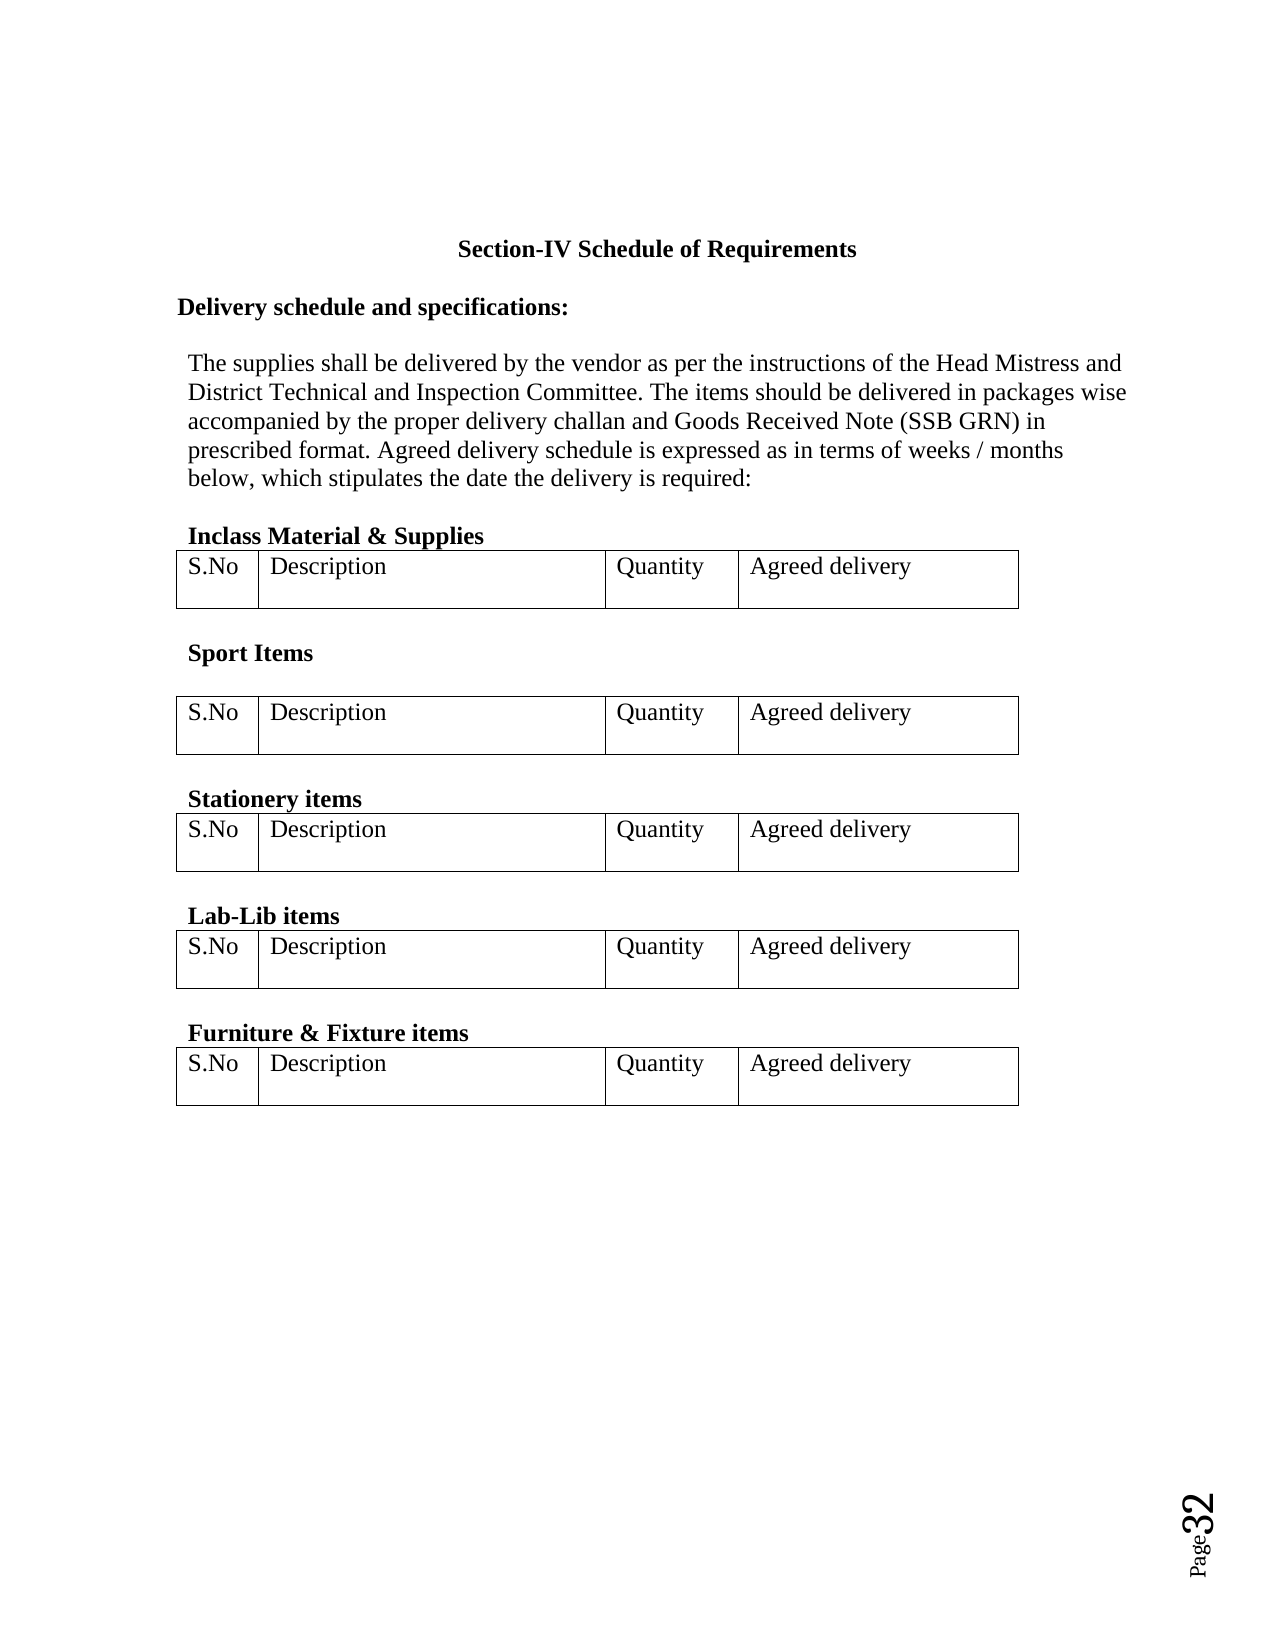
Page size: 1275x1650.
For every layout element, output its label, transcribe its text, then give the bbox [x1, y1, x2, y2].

table_header Description [259, 1048, 605, 1105]
table_header Quantity [606, 697, 738, 754]
table_header Agreed delivery Schedule [739, 1048, 1018, 1105]
table_header Description [259, 697, 605, 754]
text Stationery items [188, 784, 1129, 813]
table_header Description [259, 551, 605, 608]
table_header Description [259, 814, 605, 871]
table_header Description [259, 931, 605, 988]
text Furniture & Fixture items [188, 1018, 1129, 1047]
text Delivery schedule and specifications: [177, 292, 1137, 348]
text The supplies shall be delivered by the vendor as per the instructions of the Head Mistress and District Technical and Inspection Committee. The items should be delivered in packages wise accompanied by the proper delivery challan and Goods Received Note (SSB GRN) in prescribed format. Agreed delivery schedule is expressed as in terms of weeks / months below, which stipulates the date the delivery is required: [188, 348, 1129, 492]
table_header S.No [177, 1048, 258, 1105]
table_header Quantity [606, 814, 738, 871]
table_header S.No [177, 697, 258, 754]
text Sport Items [188, 638, 1129, 667]
table_header Quantity [606, 931, 738, 988]
table_header Agreed delivery Schedule [739, 697, 1018, 754]
table_header Quantity [606, 551, 738, 608]
table_header Agreed delivery Schedule [739, 931, 1018, 988]
table_header Agreed delivery Schedule [739, 551, 1018, 608]
table_header Agreed delivery Schedule [739, 814, 1018, 871]
table_header S.No [177, 931, 258, 988]
text Inclass Material & Supplies [188, 521, 1129, 550]
text Section-IV Schedule of Requirements [177, 234, 1137, 263]
text Lab-Lib items [188, 901, 1129, 930]
table_header S.No [177, 551, 258, 608]
table_header S.No [177, 814, 258, 871]
table_header Quantity [606, 1048, 738, 1105]
